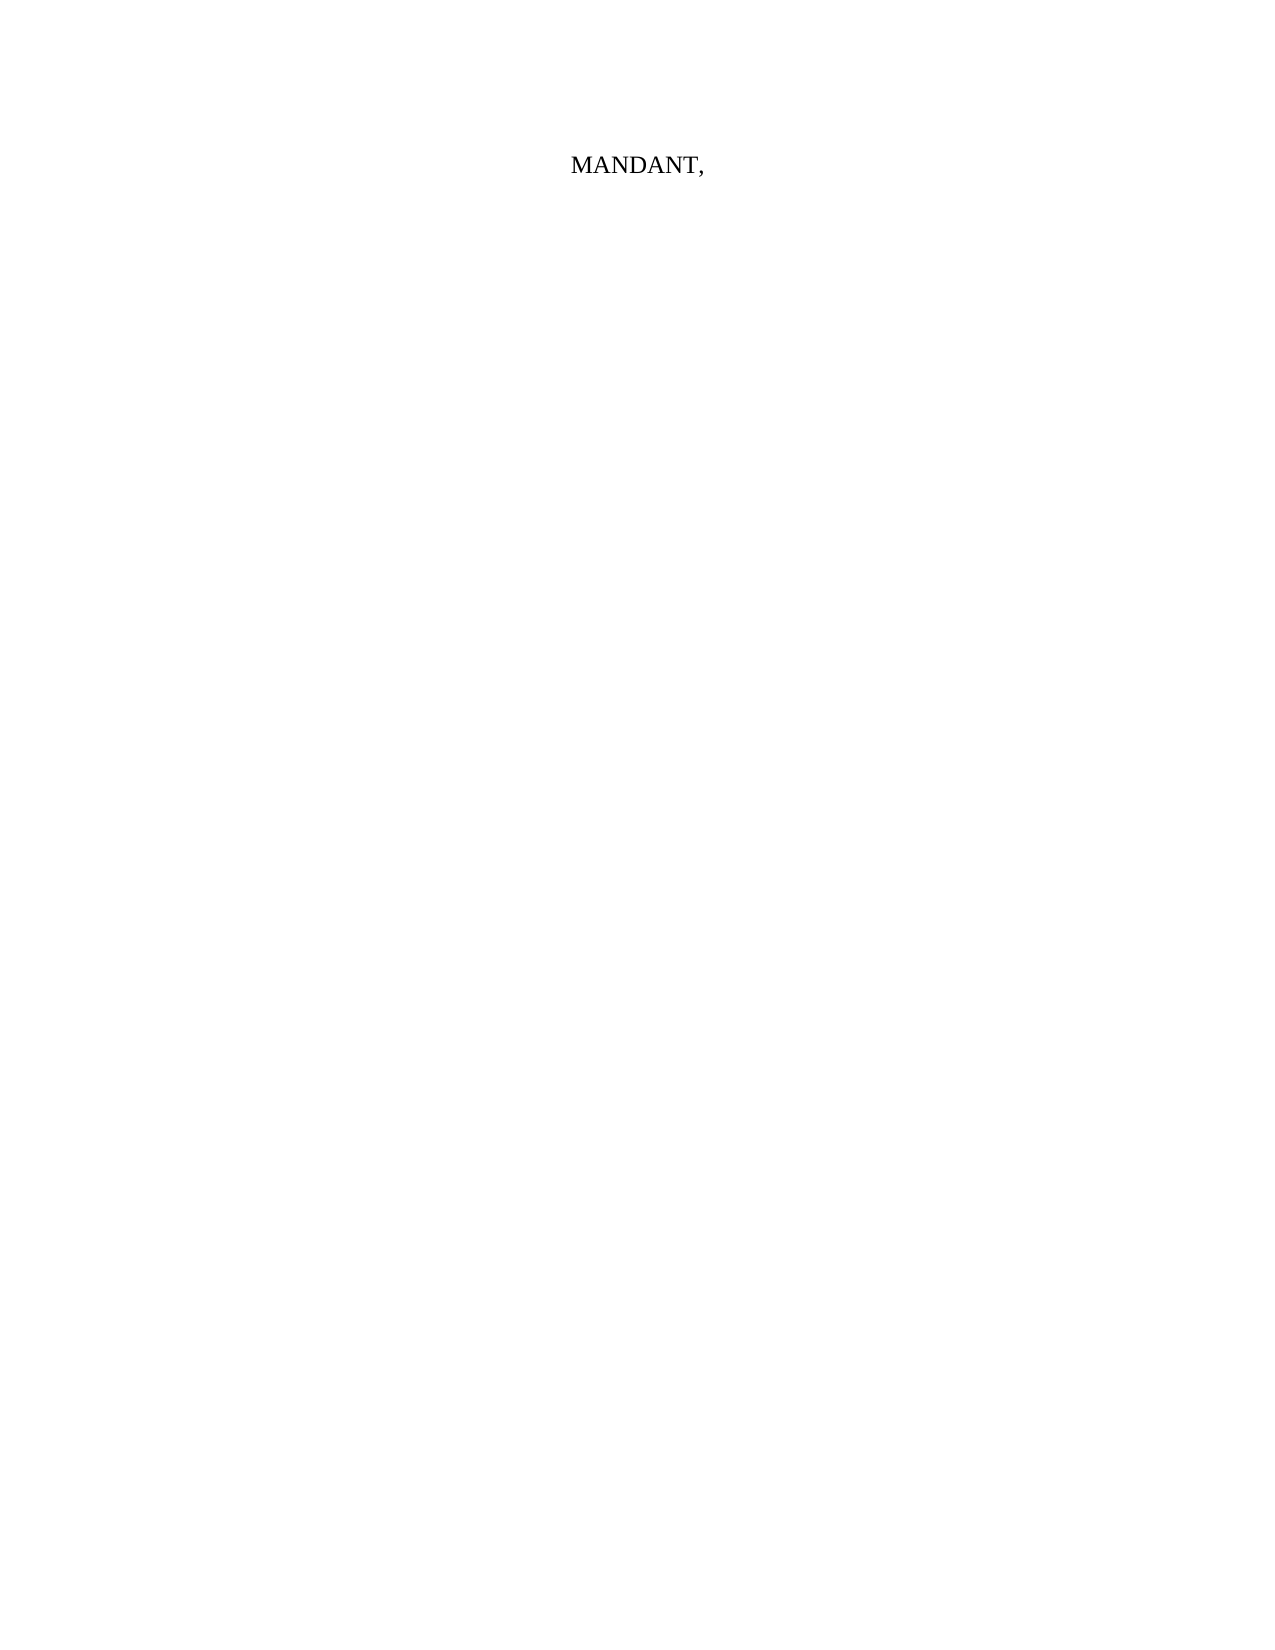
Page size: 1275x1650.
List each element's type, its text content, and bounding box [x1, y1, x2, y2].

text MANDANT, [150, 150, 1125, 179]
